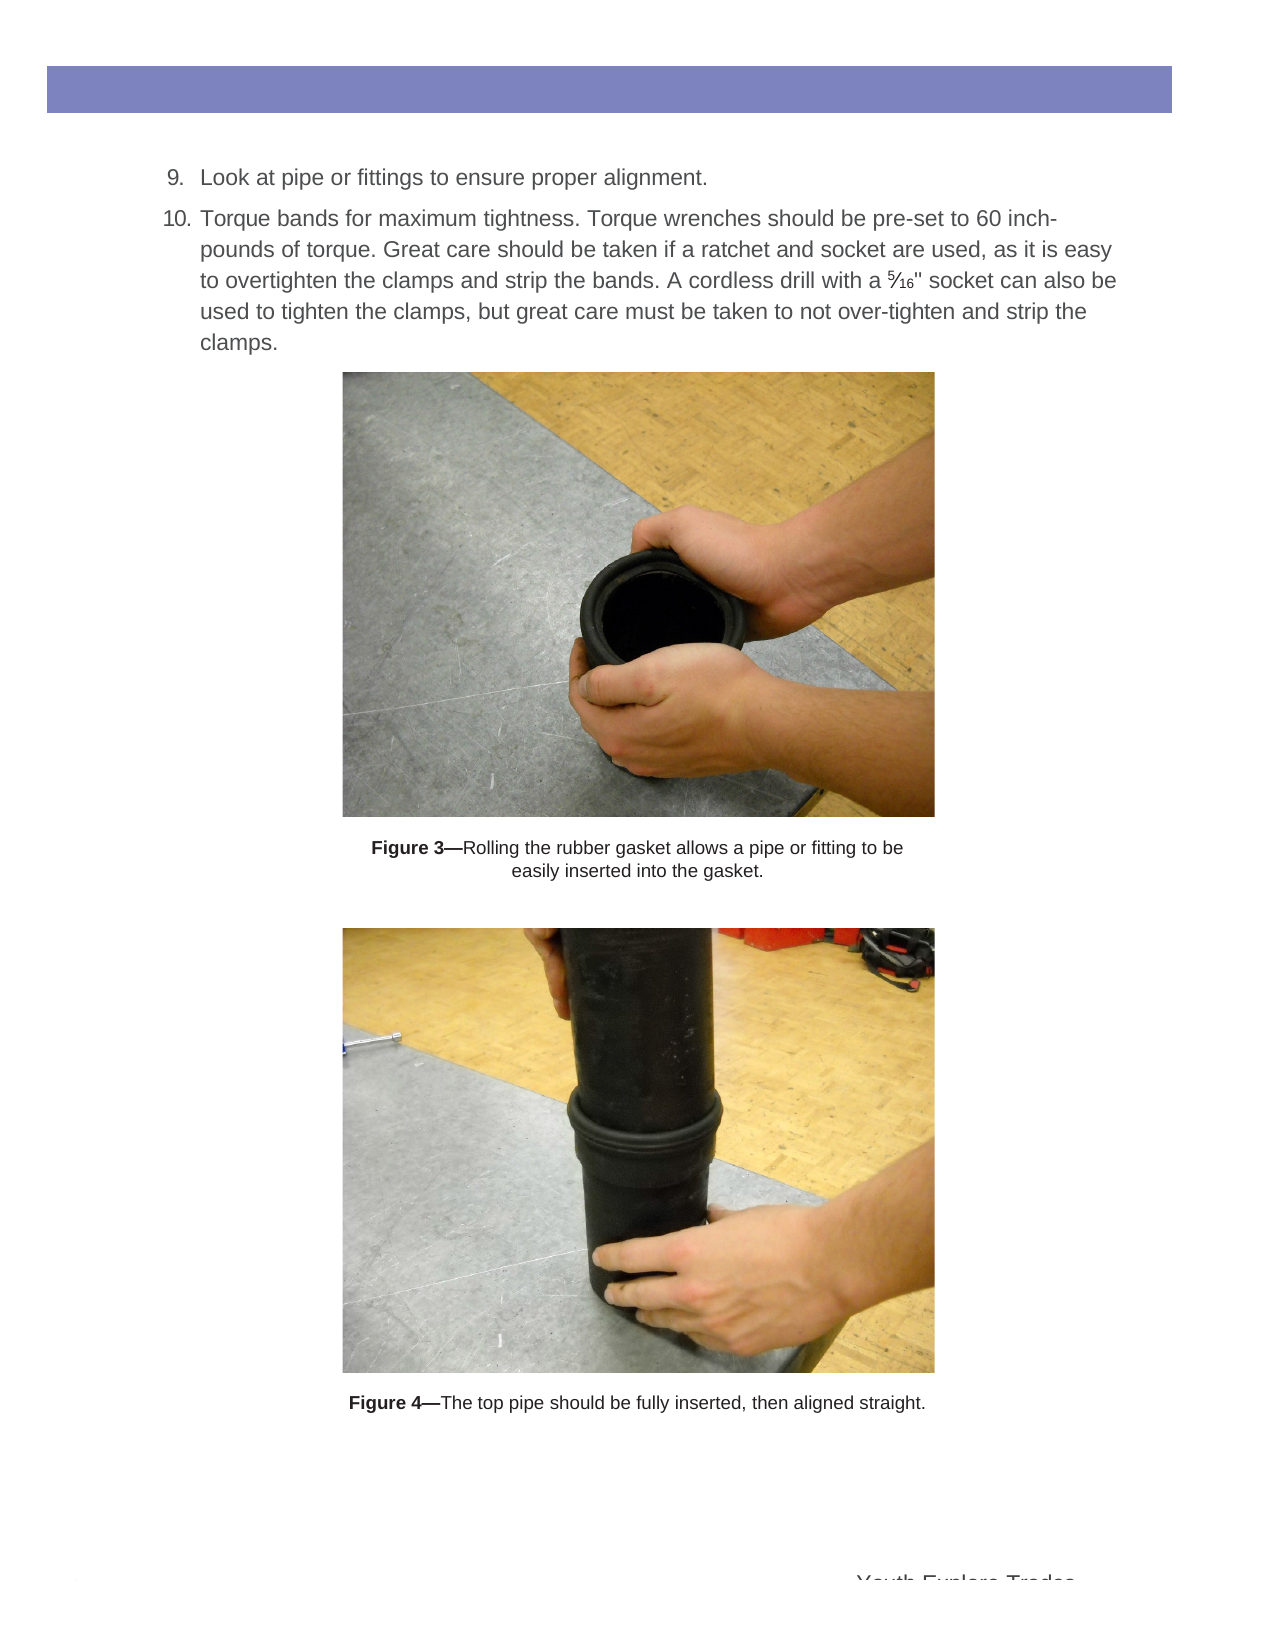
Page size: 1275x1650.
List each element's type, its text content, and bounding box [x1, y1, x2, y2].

text Figure 4—The top pipe should be fully inserted, then aligned straight. [349, 1392, 1183, 1413]
picture [342, 372, 935, 817]
text Figure 3—Rolling the rubber gasket allows a pipe or fitting to be easily inserted into the gasket. [371, 837, 948, 881]
list Torque bands for maximum tightness. Torque wrenches should be pre-set to 60 inch- pounds of torque. Great care should be taken if a ratchet and socket are used, as it is easy to overtighten the clamps and strip the bands. A cordless drill with a 5⁄16" socket can also be used to tighten the clamps, but great care must be taken to not over-tighten and strip the clamps. [162, 204, 1120, 355]
list Look at pipe or fittings to ensure proper alignment. [167, 164, 1183, 190]
picture [342, 928, 935, 1373]
